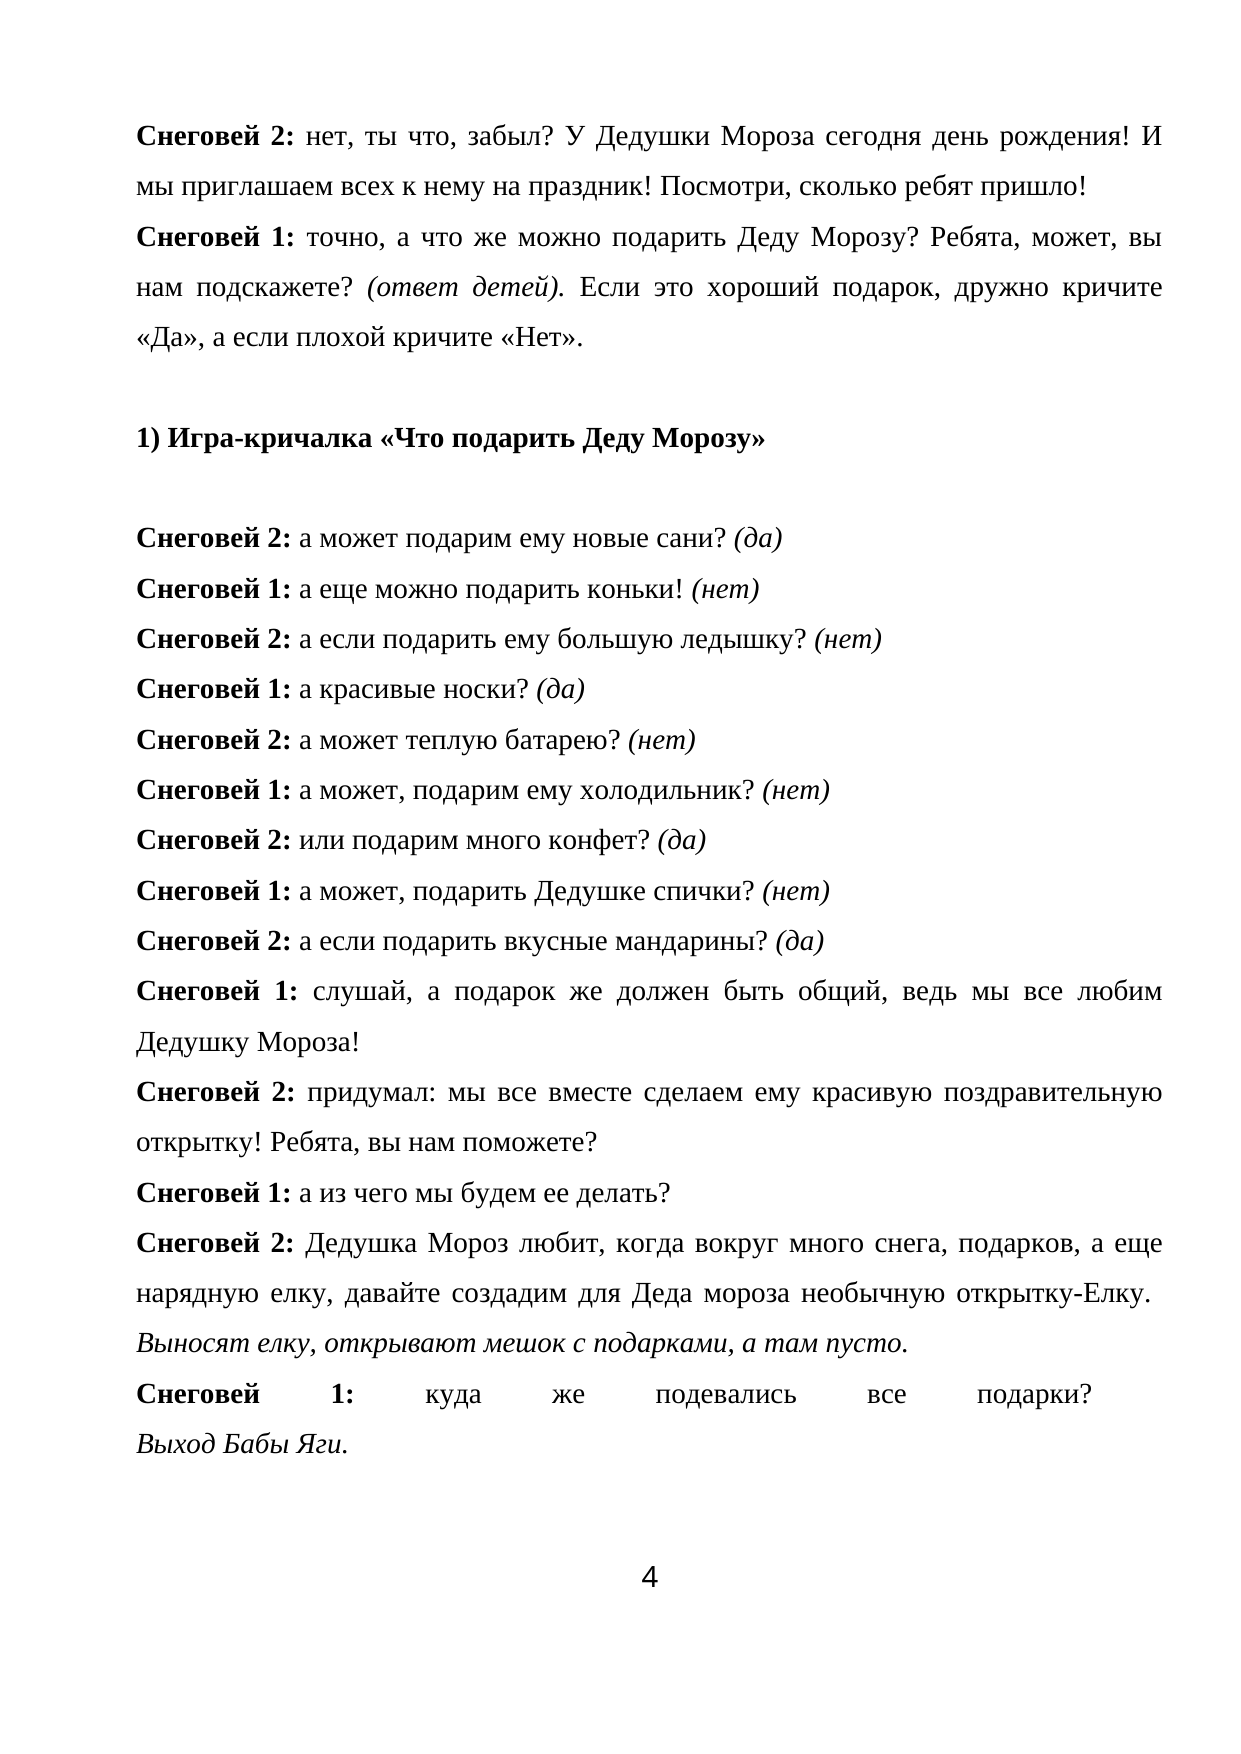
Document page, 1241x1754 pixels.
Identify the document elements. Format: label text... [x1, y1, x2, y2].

text Снеговей 1: а из чего мы будем ее делать? [136, 1175, 1163, 1208]
text Снеговей 1: а может, подарим ему холодильник? (нет) [136, 772, 1163, 806]
text Снеговей 2: а может теплую батарею? (нет) [136, 722, 1163, 755]
text Снеговей 2: Дедушка Мороз любит, когда вокруг много снега, подарков, а еще нарядную елку, давайте создадим для Деда мороза необычную открытку-Елку. Выносят елку, открывают мешок с подарками, а там пусто. [136, 1225, 1163, 1359]
text Снеговей 2: придумал: мы все вместе сделаем ему красивую поздравительную открытку! Ребята, вы нам поможете? [136, 1074, 1163, 1158]
text Снеговей 2: нет, ты что, забыл? У Дедушки Мороза сегодня день рождения! И мы приглашаем всех к нему на праздник! Посмотри, сколько ребят пришло! [136, 118, 1163, 202]
text Снеговей 2: а если подарить ему большую ледышку? (нет) [136, 621, 1163, 655]
text Снеговей 2: а может подарим ему новые сани? (да) [136, 521, 1163, 554]
text Снеговей 2: а если подарить вкусные мандарины? (да) [136, 923, 1163, 957]
text Снеговей 1: точно, а что же можно подарить Деду Морозу? Ребята, может, вы нам подскажете? (ответ детей). Если это хороший подарок, дружно кричите «Да», а если плохой кричите «Нет». [136, 219, 1163, 353]
text 1) Игра-кричалка «Что подарить Деду Морозу» [136, 420, 1163, 453]
text Снеговей 1: а еще можно подарить коньки! (нет) [136, 571, 1163, 604]
text Снеговей 1: слушай, а подарок же должен быть общий, ведь мы все любим Дедушку Мороза! [136, 973, 1163, 1057]
text Снеговей 1: а может, подарить Дедушке спички? (нет) [136, 873, 1163, 906]
text Снеговей 1: а красивые носки? (да) [136, 672, 1163, 705]
text Снеговей 2: или подарим много конфет? (да) [136, 822, 1163, 856]
text Снеговей 1: куда же подевались все подарки? Выход Бабы Яги. [136, 1376, 1163, 1460]
